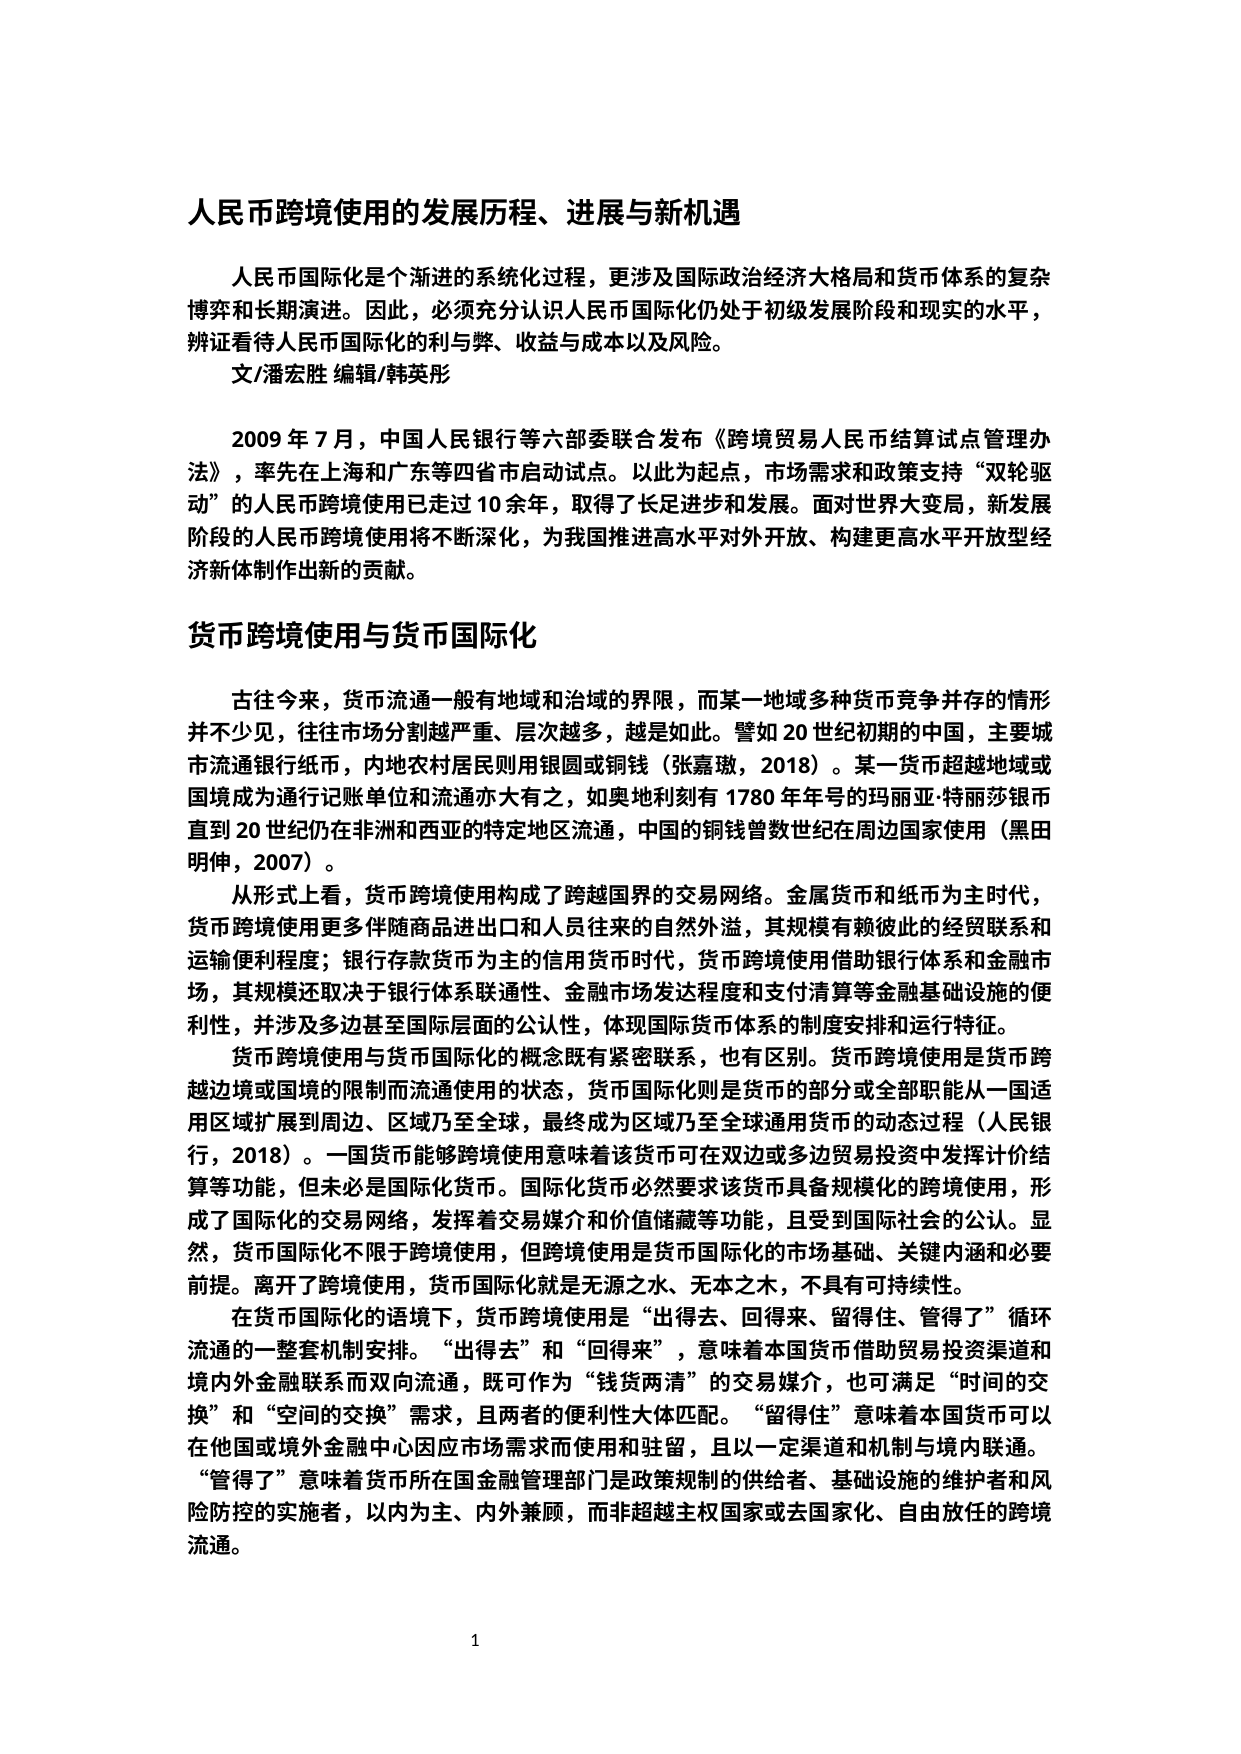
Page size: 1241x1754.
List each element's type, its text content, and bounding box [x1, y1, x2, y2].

text 货币跨境使用与货币国际化的概念既有紧密联系，也有区别。货币跨境使用是货币跨越边境或国境的限制而流通使用的状态，货币国际化则是货币的部分或全部职能从一国适用区域扩展到周边、区域乃至全球，最终成为区域乃至全球通用货币的动态过程（人民银行，2018）。一国货币能够跨境使用意味着该货币可在双边或多边贸易投资中发挥计价结算等功能，但未必是国际化货币。国际化货币必然要求该货币具备规模化的跨境使用，形成了国际化的交易网络，发挥着交易媒介和价值储藏等功能，且受到国际社会的公认。显然，货币国际化不限于跨境使用，但跨境使用是货币国际化的市场基础、关键内涵和必要前提。离开了跨境使用，货币国际化就是无源之水、无本之木，不具有可持续性。 [187, 1040, 1053, 1300]
text 古往今来，货币流通一般有地域和治域的界限，而某一地域多种货币竞争并存的情形并不少见，往往市场分割越严重、层次越多，越是如此。譬如20世纪初期的中国，主要城市流通银行纸币，内地农村居民则用银圆或铜钱（张嘉璈，2018）。某一货币超越地域或国境成为通行记账单位和流通亦大有之，如奥地利刻有1780年年号的玛丽亚·特丽莎银币直到20世纪仍在非洲和西亚的特定地区流通，中国的铜钱曾数世纪在周边国家使用（黑田明伸，2007）。 [187, 682, 1053, 877]
text 货币跨境使用与货币国际化 [187, 601, 1053, 666]
text 2009年7月，中国人民银行等六部委联合发布《跨境贸易人民币结算试点管理办法》，率先在上海和广东等四省市启动试点。以此为起点，市场需求和政策支持“双轮驱动”的人民币跨境使用已走过10余年，取得了长足进步和发展。面对世界大变局，新发展阶段的人民币跨境使用将不断深化，为我国推进高水平对外开放、构建更高水平开放型经济新体制作出新的贡献。 [187, 422, 1053, 585]
text 人民币跨境使用的发展历程、进展与新机遇 [187, 178, 1053, 243]
text 从形式上看，货币跨境使用构成了跨越国界的交易网络。金属货币和纸币为主时代，货币跨境使用更多伴随商品进出口和人员往来的自然外溢，其规模有赖彼此的经贸联系和运输便利程度；银行存款货币为主的信用货币时代，货币跨境使用借助银行体系和金融市场，其规模还取决于银行体系联通性、金融市场发达程度和支付清算等金融基础设施的便利性，并涉及多边甚至国际层面的公认性，体现国际货币体系的制度安排和运行特征。 [187, 877, 1053, 1040]
text 人民币国际化是个渐进的系统化过程，更涉及国际政治经济大格局和货币体系的复杂博弈和长期演进。因此，必须充分认识人民币国际化仍处于初级发展阶段和现实的水平，辨证看待人民币国际化的利与弊、收益与成本以及风险。 [187, 260, 1053, 357]
text 在货币国际化的语境下，货币跨境使用是“出得去、回得来、留得住、管得了”循环流通的一整套机制安排。“出得去”和“回得来”，意味着本国货币借助贸易投资渠道和境内外金融联系而双向流通，既可作为“钱货两清”的交易媒介，也可满足“时间的交换”和“空间的交换”需求，且两者的便利性大体匹配。“留得住”意味着本国货币可以在他国或境外金融中心因应市场需求而使用和驻留，且以一定渠道和机制与境内联通。“管得了”意味着货币所在国金融管理部门是政策规制的供给者、基础设施的维护者和风险防控的实施者，以内为主、内外兼顾，而非超越主权国家或去国家化、自由放任的跨境流通。 [187, 1300, 1053, 1560]
text 文/潘宏胜 编辑/韩英彤 [187, 357, 1053, 390]
